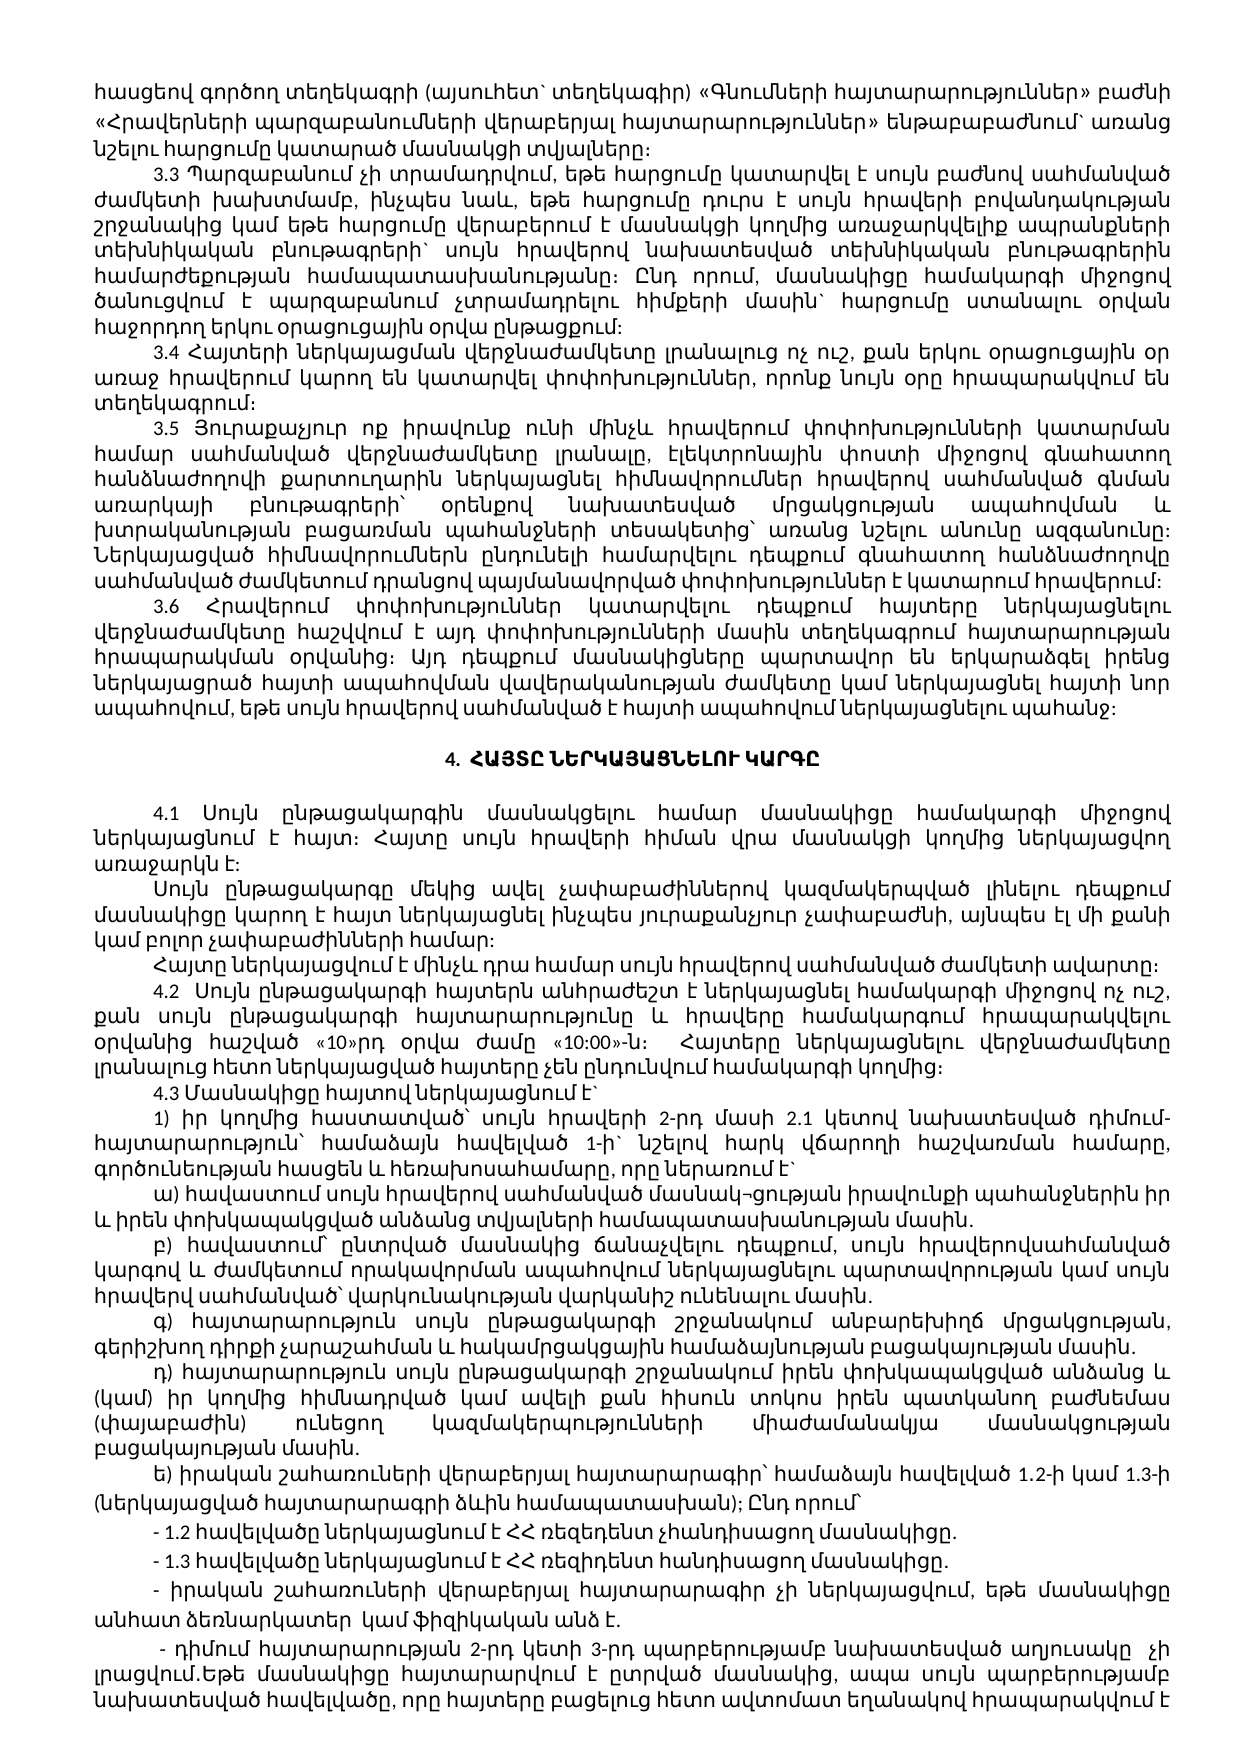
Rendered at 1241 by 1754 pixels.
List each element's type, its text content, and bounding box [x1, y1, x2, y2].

text 3.5 Յուրաքաչյուր ոք իրավունք ունի մինչև հրավերում փոփոխությունների կատարման համար սահմանված վերջնաժամկետը լրանալը, էլեկտրոնային փոստի միջոցով գնահատող հանձնաժողովի քարտուղարին ներկայացնել հիմնավորումներ հրավերով սահմանված գնման առարկայի բնութագրերի՝ օրենքով նախատեսված մրցակցության ապահովման և խտրականության բացառման պահանջների տեսակետից՝ առանց նշելու անունը ազգանունը: Ներկայացված հիմնավորումներն ընդունելի համարվելու դեպքում գնահատող հանձնաժողովը սահմանված ժամկետում դրանցով պայմանավորված փոփոխություններ է կատարում հրավերում: [94, 416, 1171, 593]
text 3.4 Հայտերի ներկայացման վերջնաժամկետը լրանալուց ոչ ուշ, քան երկու օրացուցային օր առաջ հրավերում կարող են կատարվել փոփոխություններ, որոնք նույն օրը հրապարակվում են տեղեկագրում։ [94, 339, 1171, 416]
text գ) հայտարարություն սույն ընթացակարգի շրջանակում անբարեխիղճ մրցակցության, գերիշխող դիրքի չարաշահման և հակամրցակցային համաձայնության բացակայության մասին. [94, 1308, 1171, 1359]
text - իրական շահառուների վերաբերյալ հայտարարագիր չի ներկայացվում, եթե մասնակիցը անհատ ձեռնարկատեր կամ ֆիզիկական անձ է. [94, 1578, 1171, 1632]
text 3.3 Պարզաբանում չի տրամադրվում, եթե հարցումը կատարվել է սույն բաժնով սահմանված ժամկետի խախտմամբ, ինչպես նաև, եթե հարցումը դուրս է սույն հրավերի բովանդակության շրջանակից կամ եթե հարցումը վերաբերում է մասնակցի կողմից առաջարկվելիք ապրանքների տեխնիկական բնութագրերի` սույն հրավերով նախատեսված տեխնիկական բնութագրերին համարժեքության համապատասխանությանը։ Ընդ որում, մասնակիցը համակարգի միջոցով ծանուցվում է պարզաբանում չտրամադրելու հիմքերի մասին` հարցումը ստանալու օրվան հաջորդող երկու օրացուցային օրվա ընթացքում: [94, 161, 1171, 339]
text դ) հայտարարություն սույն ընթացակարգի շրջանակում իրեն փոխկապակցված անձանց և (կամ) իր կողմից հիմնադրված կամ ավելի քան հիսուն տոկոս իրեն պատկանող բաժնեմաս (փայաբաժին) ունեցող կազմակերպությունների միաժամանակյա մասնակցության բացակայության մասին. [94, 1359, 1171, 1461]
text 4.2 Սույն ընթացակարգի հայտերն անհրաժեշտ է ներկայացնել համակարգի միջոցով ոչ ուշ, քան սույն ընթացակարգի հայտարարությունը և հրավերը համակարգում հրապարակվելու օրվանից հաշված «10»րդ օրվա ժամը «10:00»-ն։ Հայտերը ներկայացնելու վերջնաժամկետը լրանալուց հետո ներկայացված հայտերը չեն ընդունվում համակարգի կողմից։ [94, 978, 1171, 1080]
text 4. ՀԱՅՏԸ ՆԵՐԿԱՅԱՑՆԵԼՈՒ ԿԱՐԳԸ [94, 746, 1171, 771]
text ե) իրական շահառուների վերաբերյալ հայտարարագիր՝ համաձայն հավելված 1․2-ի կամ 1.3-ի (ներկայացված հայտարարագրի ձևին համապատասխան); Ընդ որում՝ [94, 1461, 1171, 1516]
text - 1.3 հավելվածը ներկայացնում է ՀՀ ռեզիդենտ հանդիսացող մասնակիցը. [94, 1548, 1171, 1574]
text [94, 75, 1171, 161]
text 3.6 Հրավերում փոփոխություններ կատարվելու դեպքում հայտերը ներկայացնելու վերջնաժամկետը հաշվվում է այդ փոփոխությունների մասին տեղեկագրում հայտարարության հրապարակման օրվանից։ Այդ դեպքում մասնակիցները պարտավոր են երկարաձգել իրենց ներկայացրած հայտի ապահովման վավերականության ժամկետը կամ ներկայացնել հայտի նոր ապահովում, եթե սույն հրավերով սահմանված է հայտի ապահովում ներկայացնելու պահանջ: [94, 593, 1171, 721]
text Սույն ընթացակարգը մեկից ավել չափաբաժիններով կազմակերպված լինելու դեպքում մասնակիցը կարող է հայտ ներկայացնել ինչպես յուրաքանչյուր չափաբաժնի, այնպես էլ մի քանի կամ բոլոր չափաբաժինների համար: [94, 876, 1171, 953]
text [94, 1636, 1171, 1712]
text Հայտը ներկայացվում է մինչև դրա համար սույն հրավերով սահմանված ժամկետի ավարտը։ [94, 953, 1171, 978]
text ա) հավաստում սույն հրավերով սահմանված մասնակ¬ցության իրավունքի պահանջներին իր և իրեն փոխկապակցված անձանց տվյալների համապատասխանության մասին. [94, 1181, 1171, 1232]
text - 1.2 հավելվածը ներկայացնում է ՀՀ ռեզեդենտ չհանդիսացող մասնակիցը. [94, 1519, 1171, 1545]
text 4.1 Սույն ընթացակարգին մասնակցելու համար մասնակիցը համակարգի միջոցով ներկայացնում է հայտ։ Հայտը սույն հրավերի հիման վրա մասնակցի կողմից ներկայացվող առաջարկն է: [94, 800, 1171, 876]
text 4.3 Մասնակիցը հայտով ներկայացնում է` [94, 1080, 1171, 1105]
text բ) հավաստում՝ ընտրված մասնակից ճանաչվելու դեպքում, սույն հրավերովսահմանված կարգով և ժամկետում որակավորման ապահովում ներկայացնելու պարտավորության կամ սույն հրավերվ սահմանված՝ վարկունակության վարկանիշ ունենալու մասին. [94, 1232, 1171, 1308]
text 1) իր կողմից հաստատված՝ սույն հրավերի 2-րդ մասի 2.1 կետով նախատեսված դիմում-հայտարարություն՝ համաձայն հավելված 1-ի` նշելով հարկ վճարողի հաշվառման համարը, գործունեության հասցեն և հեռախոսահամարը, որը ներառում է` [94, 1105, 1171, 1181]
